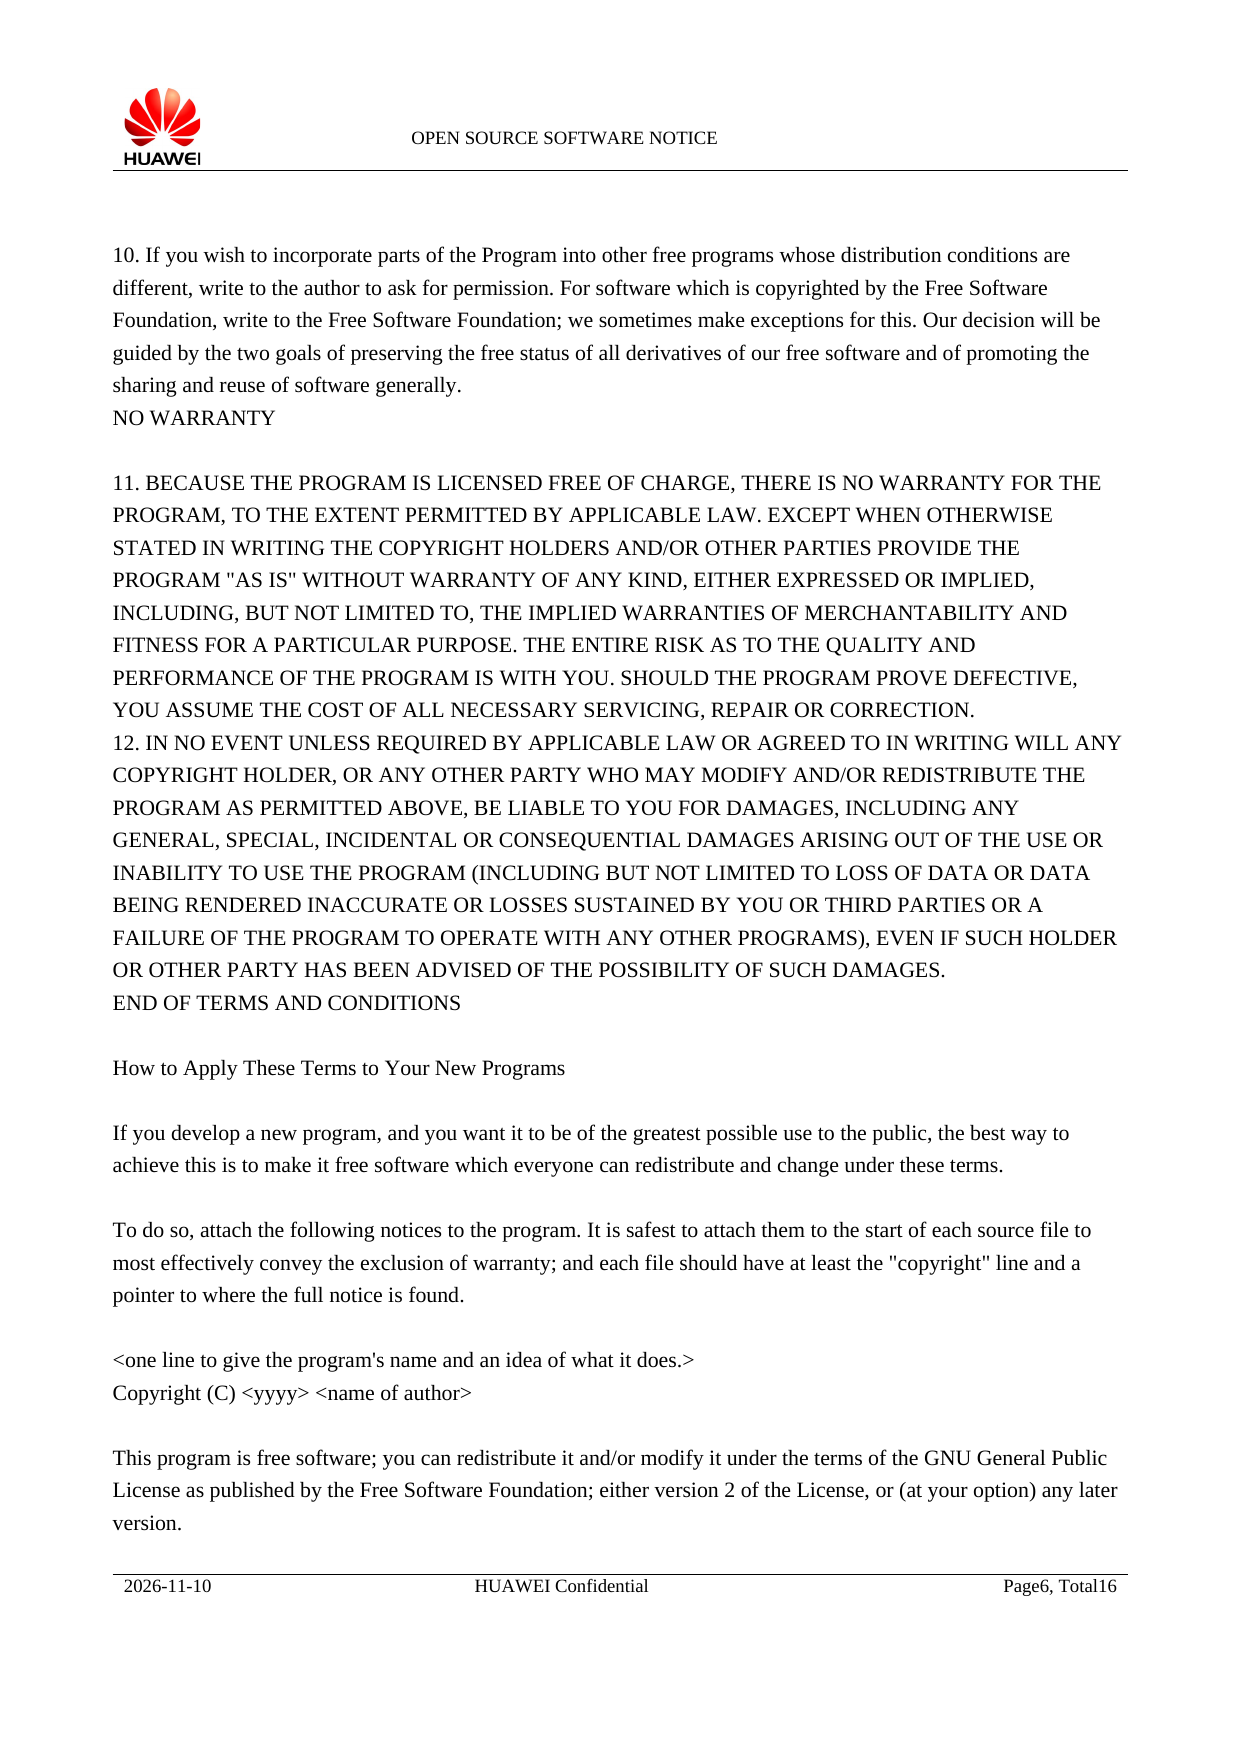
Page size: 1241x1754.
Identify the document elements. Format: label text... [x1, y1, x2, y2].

picture [124, 88, 201, 165]
